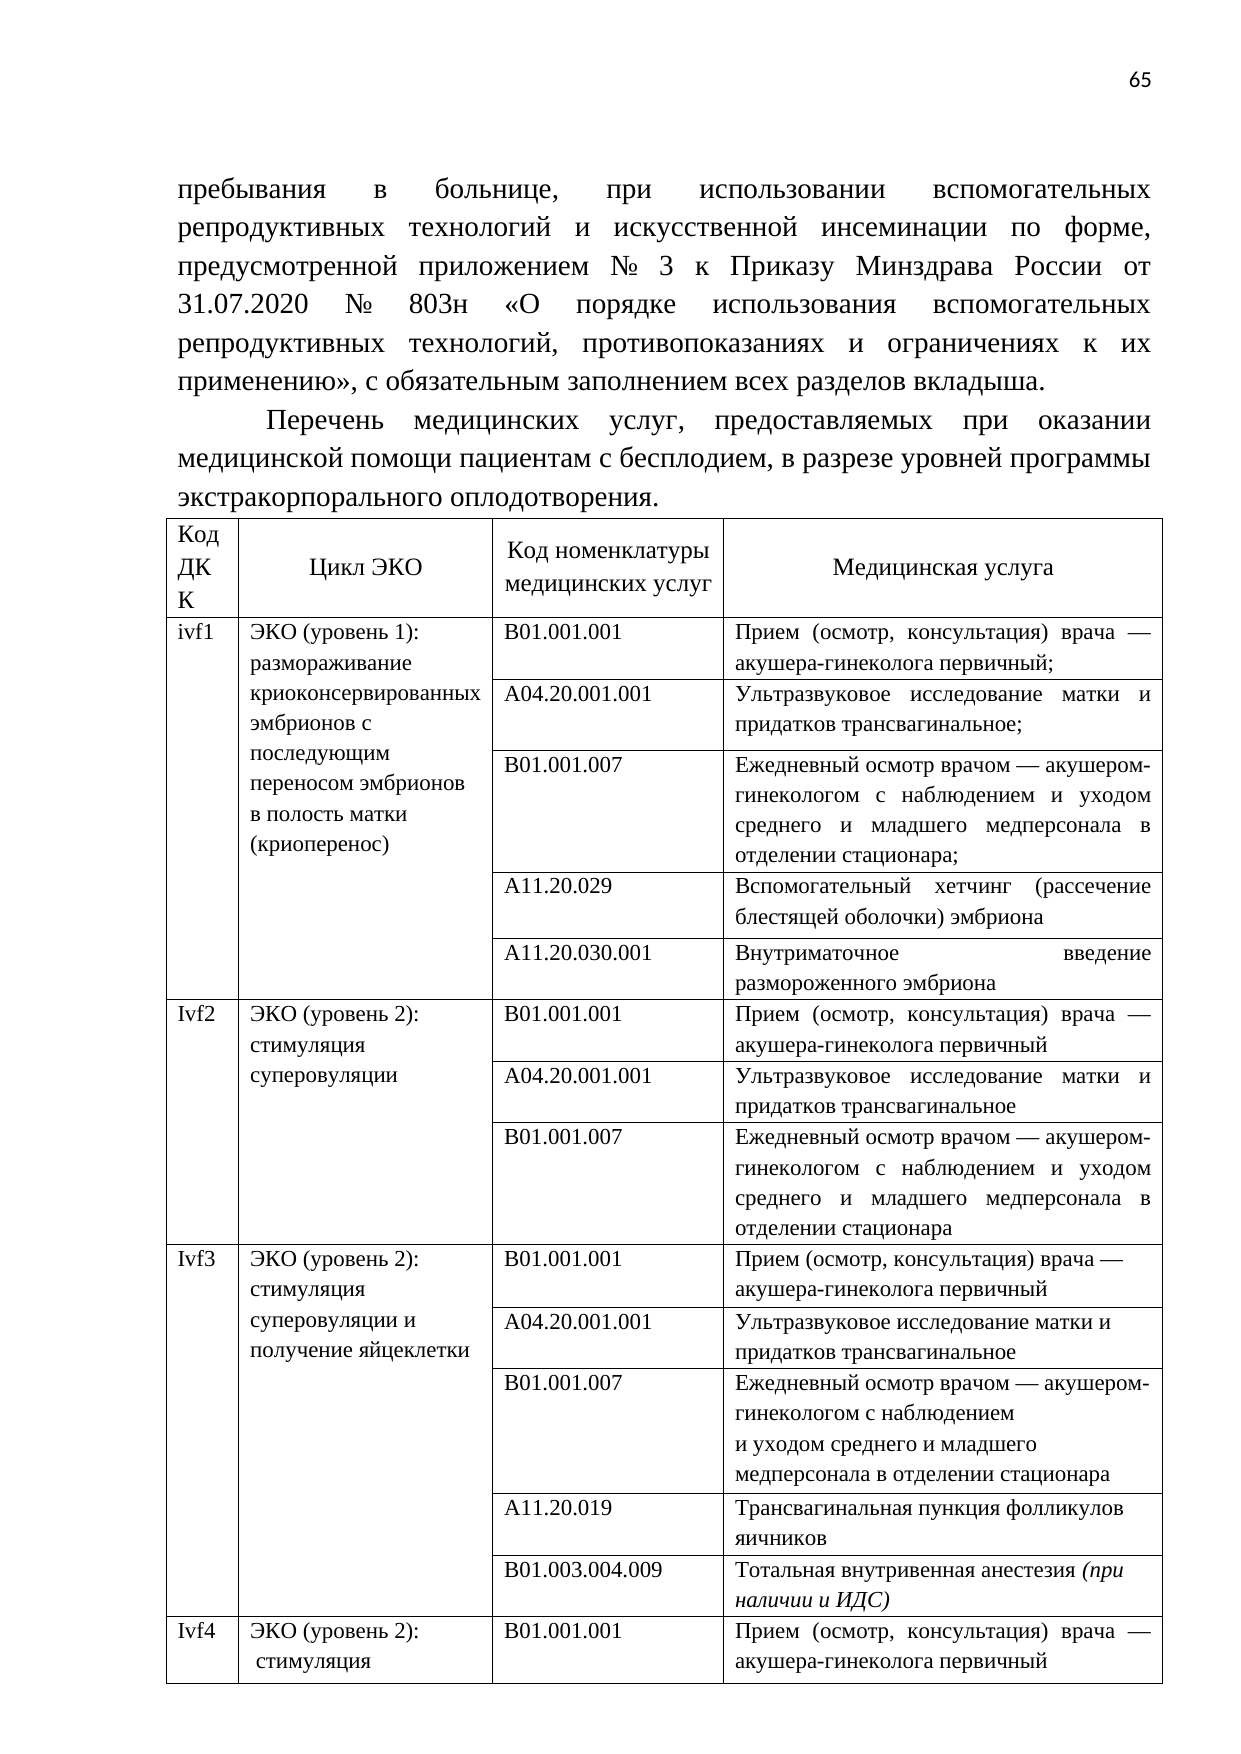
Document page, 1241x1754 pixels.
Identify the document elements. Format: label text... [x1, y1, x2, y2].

table_cell A04.20.001.001 [493, 680, 723, 750]
table_header Код ДКК [167, 519, 238, 617]
table_cell Вспомогательный хетчинг (рассечение блестящей оболочки) эмбриона [724, 873, 1162, 938]
table_cell Трансвагинальная пункция фолликулов яичников [724, 1494, 1162, 1554]
table_cell A04.20.001.001 [493, 1308, 723, 1368]
table_cell Прием (осмотр, консультация) врача —акушера-гинеколога первичный; [724, 618, 1162, 679]
table_cell ivf1 [167, 618, 238, 999]
table_cell B01.001.001 [493, 1000, 723, 1061]
table_cell B01.001.001 [493, 618, 723, 679]
table_cell A11.20.029 [493, 873, 723, 938]
table_header Медицинская услуга [724, 519, 1162, 617]
table_cell B01.001.007 [493, 1369, 723, 1493]
table_cell Ультразвуковое исследование матки и придатков трансвагинальное [724, 1308, 1162, 1368]
table_header Цикл ЭКО [239, 519, 492, 617]
table_cell Ivf3 [167, 1245, 238, 1616]
table_cell Тотальная внутривенная анестезия (при наличии и ИДС) [724, 1556, 1162, 1616]
table_cell Ivf2 [167, 1000, 238, 1244]
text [177, 171, 1152, 397]
table_cell Ежедневный осмотр врачом — акушером-гинекологом с наблюдением и уходом среднего и младшего медперсонала в отделении стационара [724, 1369, 1162, 1493]
table_cell B01.001.007 [493, 751, 723, 872]
table_cell Внутриматочное введение размороженного эмбриона [724, 939, 1162, 999]
table_cell Ультразвуковое исследование матки и придатков трансвагинальное [724, 1062, 1162, 1122]
table_cell B01.001.007 [493, 1123, 723, 1244]
table_cell Ежедневный осмотр врачом — акушером-гинекологом с наблюдением и уходом среднего и младшего медперсонала в отделении стационара [724, 1123, 1162, 1244]
table_cell Прием (осмотр, консультация) врача — акушера-гинеколога первичный [724, 1000, 1162, 1061]
table_cell B01.001.001 [493, 1617, 723, 1682]
table_cell Ivf4 [167, 1617, 238, 1682]
table_cell A11.20.019 [493, 1494, 723, 1554]
table_cell Прием (осмотр, консультация) врача — акушера-гинеколога первичный [724, 1617, 1162, 1682]
table_cell B01.003.004.009 [493, 1556, 723, 1616]
table_cell ЭКО (уровень 1): размораживание криоконсервированных эмбрионов с последующим переносом эмбрионов в полость матки (криоперенос) [239, 618, 492, 999]
table_cell ЭКО (уровень 2): стимуляция суперовуляции и получение яйцеклетки [239, 1245, 492, 1616]
table_cell A04.20.001.001 [493, 1062, 723, 1122]
table_cell B01.001.001 [493, 1245, 723, 1307]
table_cell Прием (осмотр, консультация) врача — акушера-гинеколога первичный [724, 1245, 1162, 1307]
table_cell ЭКО (уровень 2): стимуляция суперовуляции [239, 1000, 492, 1244]
table_header Код номенклатуры медицинских услуг [493, 519, 723, 617]
table_cell A11.20.030.001 [493, 939, 723, 999]
table_cell Ежедневный осмотр врачом — акушером-гинекологом с наблюдением и уходом среднего и младшего медперсонала в отделении стационара; [724, 751, 1162, 872]
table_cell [239, 1617, 492, 1682]
text Перечень медицинских услуг, предоставляемых при оказании медицинской помощи пациентам с бесплодием, в разрезе уровней программы экстракорпорального оплодотворения. [177, 402, 1152, 513]
table_cell Ультразвуковое исследование матки и придатков трансвагинальное; [724, 680, 1162, 750]
